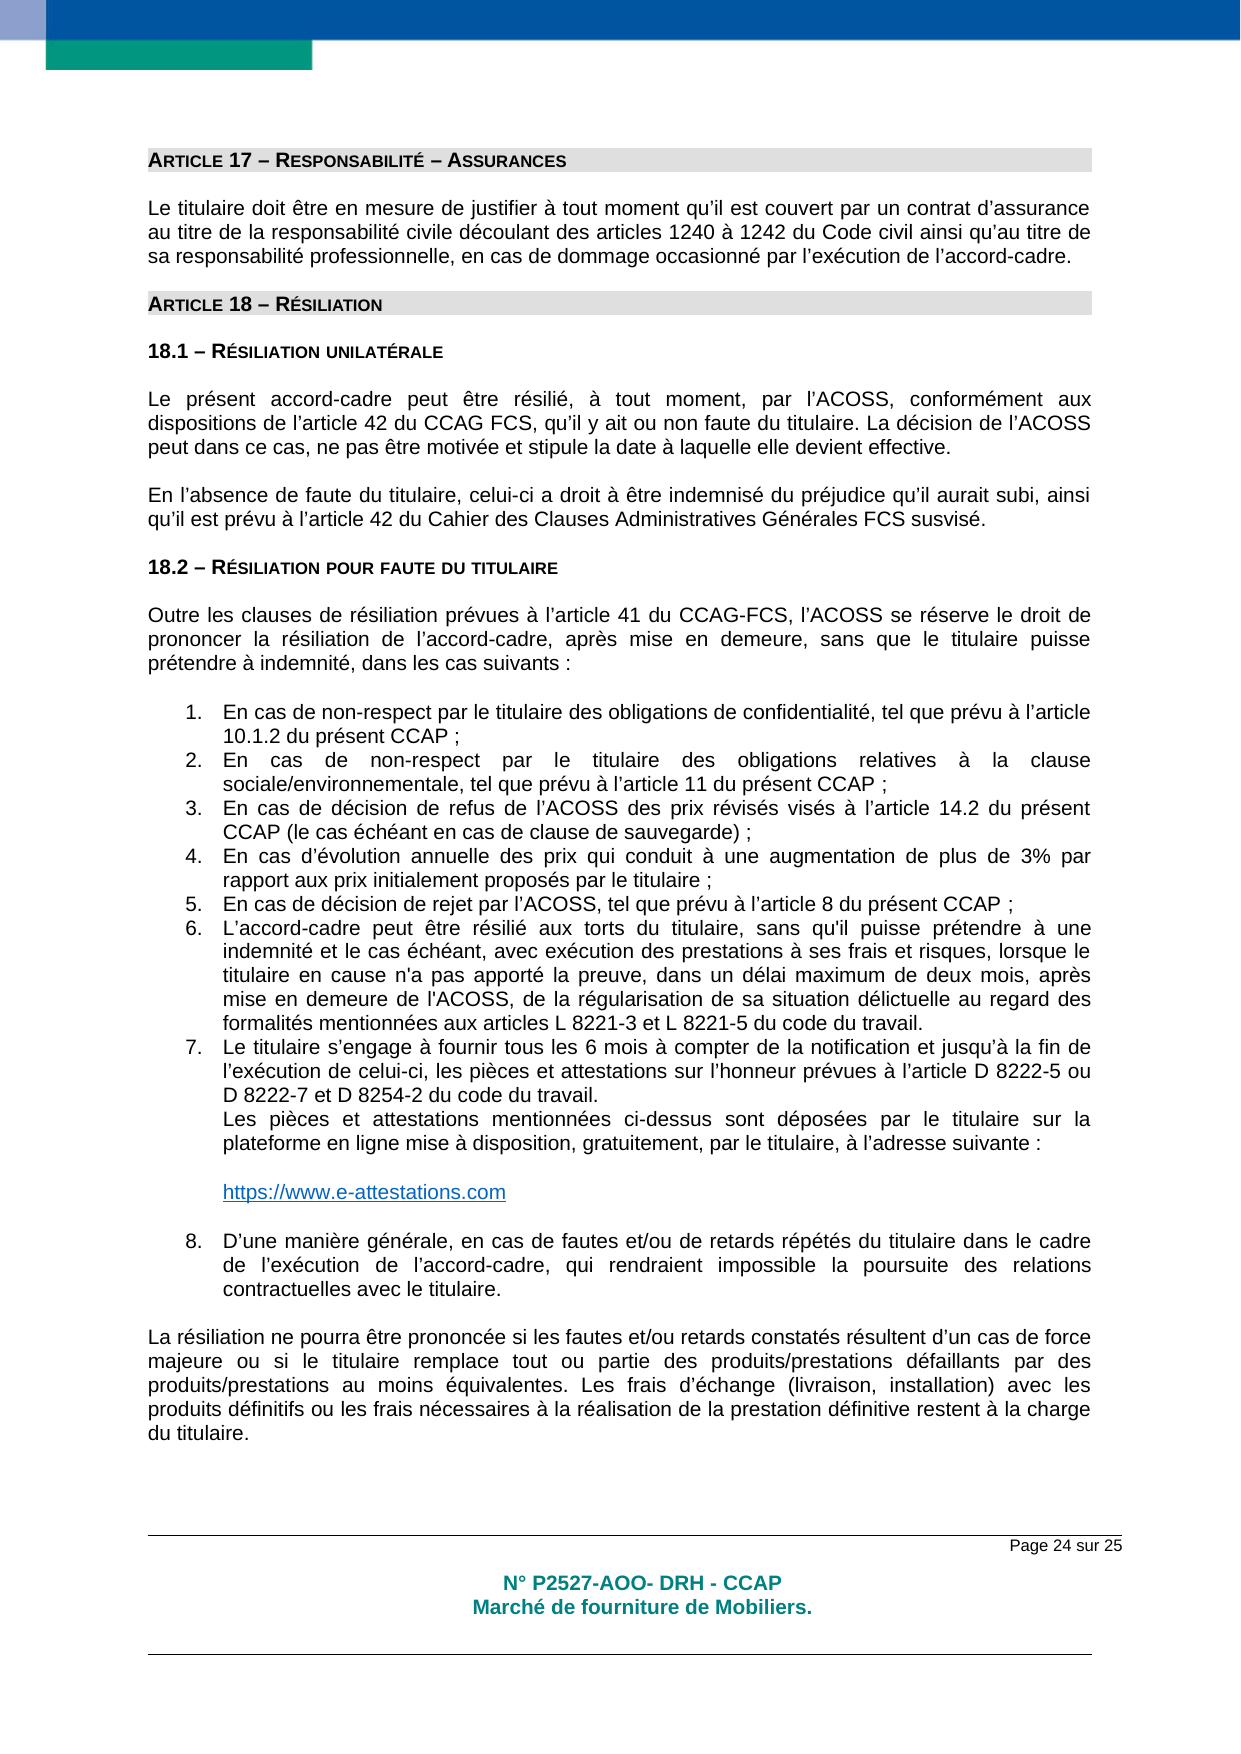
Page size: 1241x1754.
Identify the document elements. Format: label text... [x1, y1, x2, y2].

list En cas de décision de rejet par l’ACOSS, tel que prévu à l’article 8 du présent CCAP ; [185, 891, 1092, 915]
subtitle Article 18 – Résiliation [148, 291, 1092, 315]
list En cas de non-respect par le titulaire des obligations de confidentialité, tel que prévu à l’article 10.1.2 du présent CCAP ; [185, 700, 1092, 748]
list En cas d’évolution annuelle des prix qui conduit à une augmentation de plus de 3% par rapport aux prix initialement proposés par le titulaire ; [185, 843, 1092, 891]
text Le présent accord-cadre peut être résilié, à tout moment, par l’ACOSS, conformément aux dispositions de l’article 42 du CCAG FCS, qu’il y ait ou non faute du titulaire. l’ACOSS peut dans ce cas, ne pas être motivée et stipule laquelle elle devient effective. [148, 387, 1092, 459]
list https://www.e-attestations.com [223, 1180, 1092, 1204]
list En cas de non-respect par le titulaire des obligations relatives à la clause sociale/environnementale, tel que prévu à l’article 11 du présent CCAP ; [185, 748, 1092, 796]
text Outre les clauses de résiliation prévues à l’article 41 du CCAG-FCS, l’ACOSS se réserve le droit de prononcer la résiliation de l’accord-cadre, après mise en demeure, sans que le titulaire puisse prétendre à indemnité, dans les cas suivants : [148, 603, 1092, 675]
list L’accord-cadre peut être résilié aux torts du titulaire, sans qu'il puisse prétendre à une indemnité et le cas échéant, avec exécution des prestations à ses frais et risques, lorsque le titulaire en cause n'a pas apporté la preuve, dans un délai maximum de deux mois, après mise en demeure de l'ACOSS, de la régularisation de sa situation délictuelle au regard des formalités mentionnées aux articles L 8221-3 et L 8221-5 du code du travail. [185, 915, 1092, 1035]
list Le titulaire s’engage à fournir tous les 6 mois à compter de la notification et jusqu’à la fin de l’exécution de celui-ci, les pièces et attestations sur l’honneur prévues à l’article D 8222-5 ou D 8222-7 et D 8254-2 du code du travail. [185, 1035, 1092, 1107]
text Le titulaire doit être en mesure de justifier à tout moment qu’il est couvert par un contrat d’assurance au titre de la responsabilité civile découlant des articles 1240 à 1242 du Code civil ainsi qu’au titre de sa responsabilité professionnelle, en cas de dommage occasionné par l’exécution de l’accord-cadre. [148, 196, 1092, 267]
list En cas de décision de refus de l’ACOSS des prix révisés visés à l’article 14.2 du présent CCAP (le cas échéant en cas de clause de sauvegarde) ; [185, 796, 1092, 843]
subtitle 18.1 – Résiliation unilatérale [148, 339, 1092, 363]
subtitle 18.2 – Résiliation pour faute du titulaire [148, 555, 1092, 579]
subtitle Article 17 – Responsabilité – Assurances [148, 148, 1092, 172]
picture [0, 0, 1241, 71]
list D’une manière générale, en cas de fautes et/ou de retards répétés du titulaire dans le cadre de l’exécution de l’accord-cadre, qui rendraient impossible la poursuite des relations contractuelles avec le titulaire. [185, 1229, 1092, 1301]
list Les pièces et attestations mentionnées ci-dessus sont déposées par le titulaire sur la plateforme en ligne mise à disposition, gratuitement, par le titulaire, à l’adresse suivante : [223, 1107, 1092, 1155]
text La résiliation ne pourra être prononcée si les fautes et/ou retards constatés résultent d’un cas de force majeure ou si le titulaire remplace tout ou partie des produits/prestations défaillants par des produits/prestations au moins équivalentes. Les frais d’échange (livraison, installation) avec les produits définitifs ou les frais nécessaires à la réalisation de la prestation définitive restent à la charge du titulaire. [148, 1325, 1092, 1444]
text En l’absence de faute du titulaire, celui-ci a droit à être indemnisé du préjudice qu’il aurait subi, ainsi qu’il est prévu à l’article 42 du Cahier des Clauses Administratives Générales FCS susvisé. [148, 483, 1092, 531]
